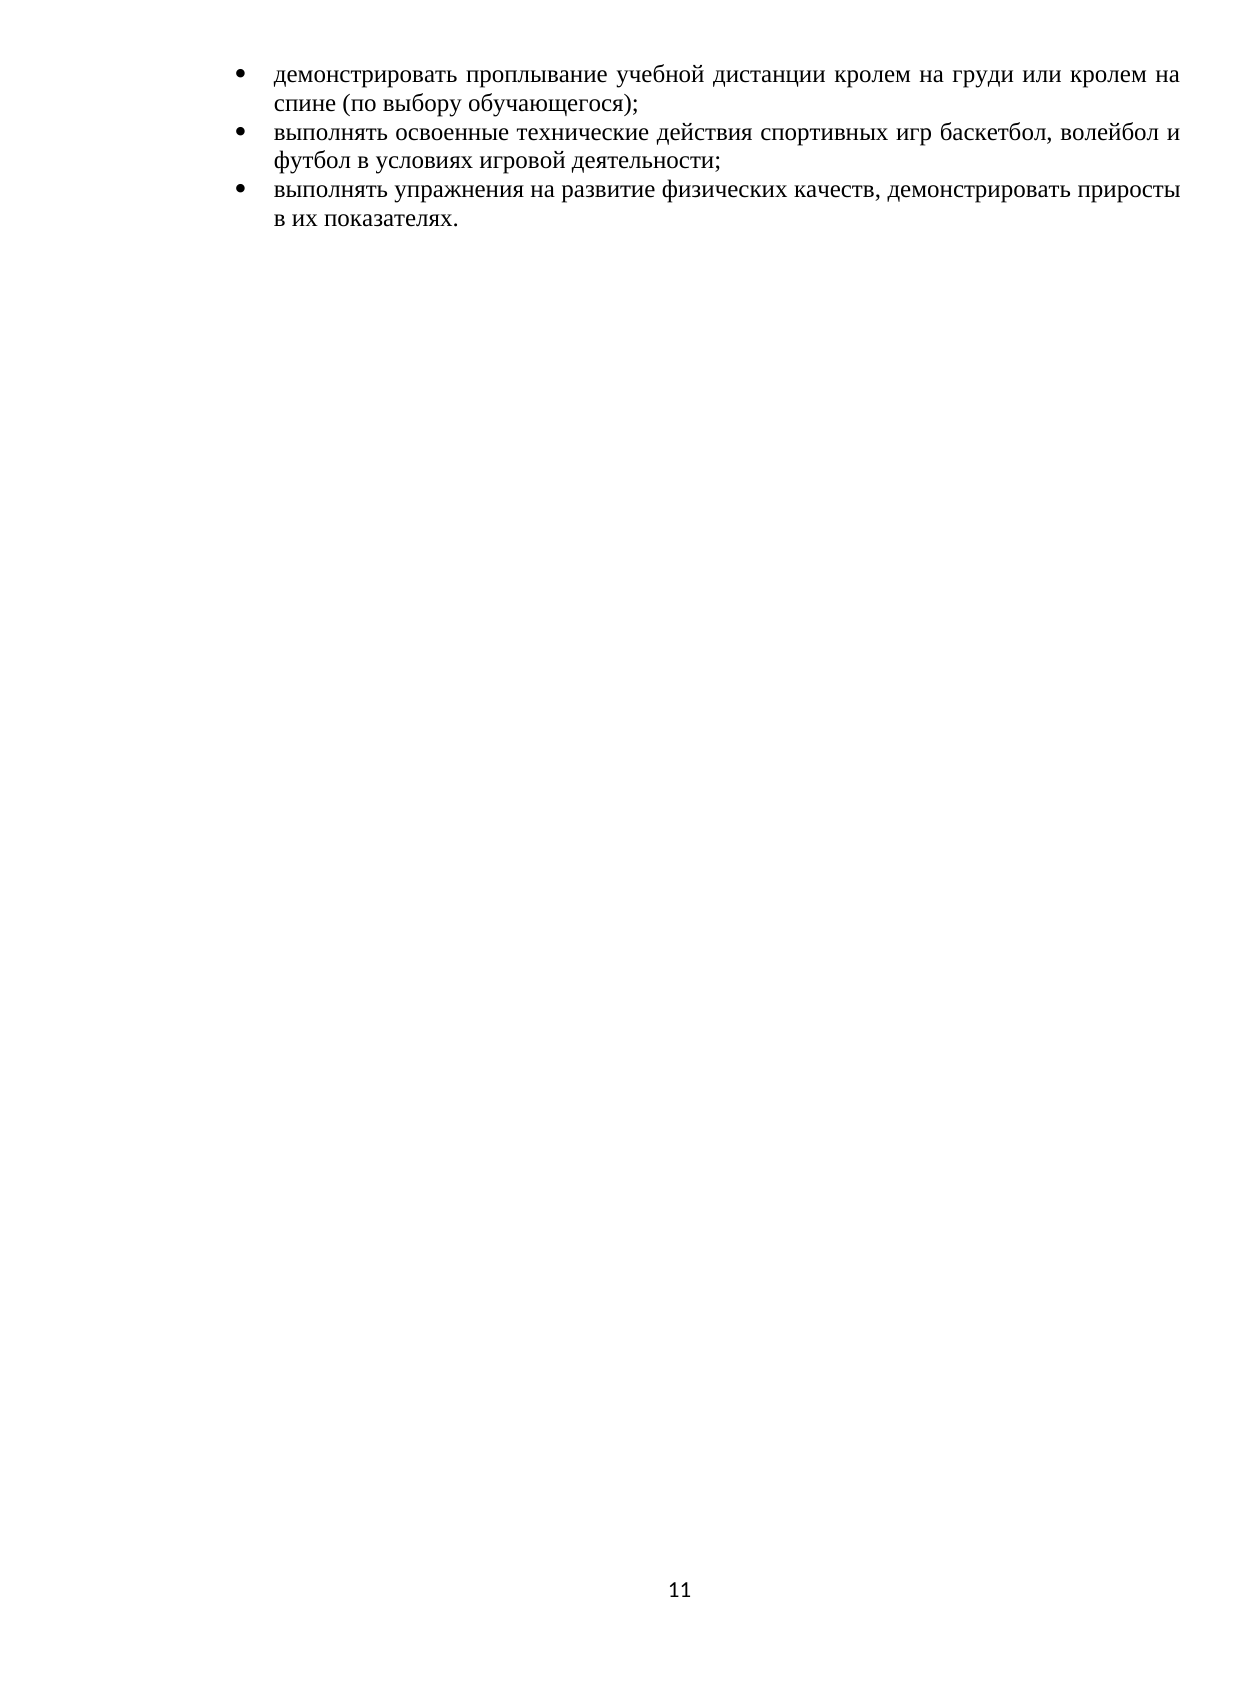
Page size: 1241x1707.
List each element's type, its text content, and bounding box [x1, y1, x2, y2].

list выполнять освоенные технические действия спортивных игр баскетбол, волейбол и футбол в условиях игровой деятельности; [236, 117, 1181, 174]
list выполнять упражнения на развитие физических качеств, демонстрировать приросты в их показателях. [236, 174, 1181, 232]
list демонстрировать проплывание учебной дистанции кролем на груди или кролем на спине (по выбору обучающегося); [236, 59, 1181, 117]
